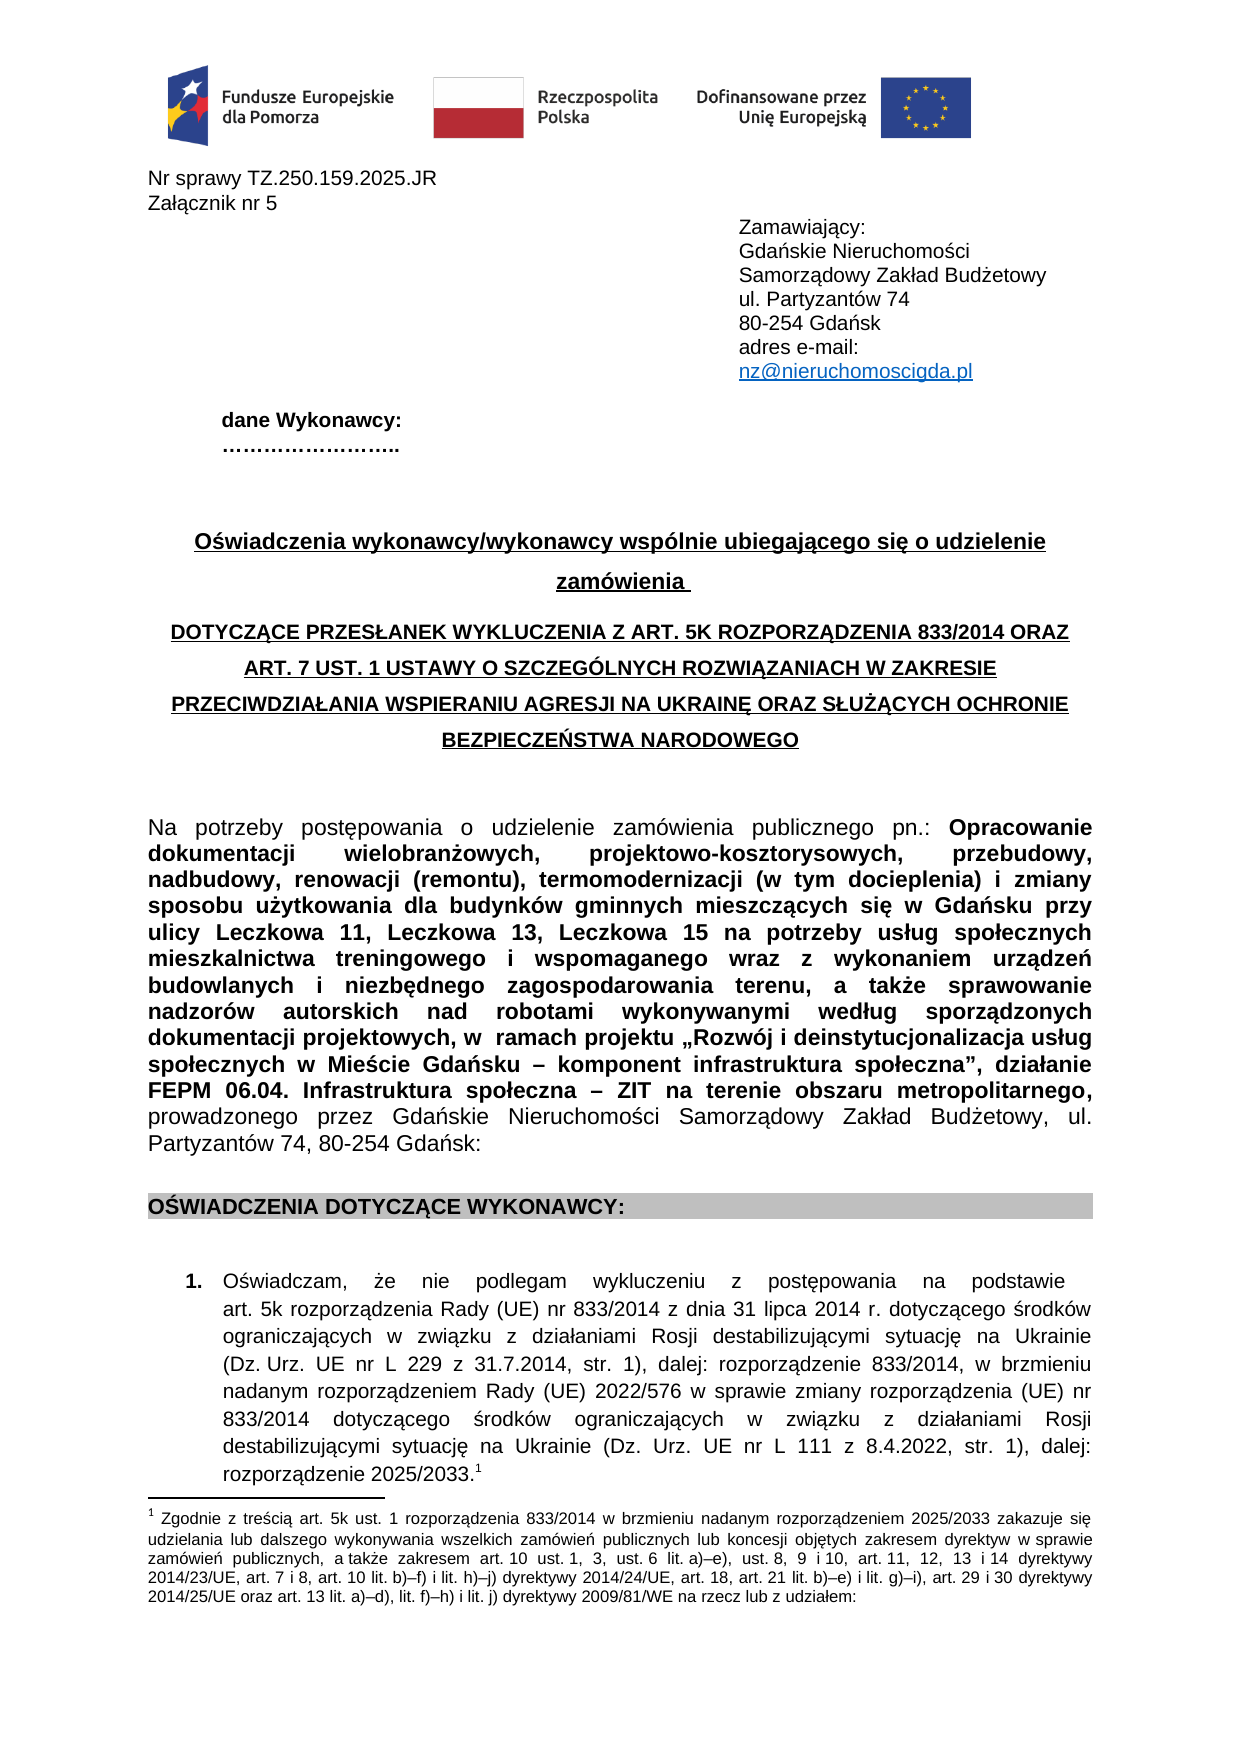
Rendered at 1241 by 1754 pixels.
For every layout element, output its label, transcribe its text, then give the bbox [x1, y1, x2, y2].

text Na potrzeby postępowania o udzielenie zamówienia publicznego pn.: Opracowanie dokumentacji wielobranżowych, projektowo-kosztorysowych, przebudowy, nadbudowy, renowacji (remontu), termomodernizacji (w tym docieplenia) i zmiany sposobu użytkowania dla budynków gminnych mieszczących się w Gdańsku przy ulicy Leczkowa 11, Leczkowa 13, Leczkowa 15 na potrzeby usług społecznych mieszkalnictwa treningowego i wspomaganego wraz z wykonaniem urządzeń budowlanych i niezbędnego zagospodarowania terenu, a także sprawowanie nadzorów autorskich nad robotami wykonywanymi według sporządzonych dokumentacji projektowych, w ramach projektu „Rozwój i deinstytucjonalizacja usług społecznych w Mieście Gdańsku – komponent infrastruktura społeczna”, działanie FEPM 06.04. Infrastruktura społeczna – ZIT na terenie obszaru metropolitarnego, prowadzonego przez Gdańskie Nieruchomości Samorządowy Zakład Budżetowy, ul. Partyzantów 74, 80-254 Gdańsk: [148, 813, 1093, 1156]
text dane Wykonawcy: [148, 408, 1093, 432]
text Zamawiający: [664, 215, 1093, 239]
text Nr sprawy TZ.250.159.2025.JR [148, 165, 1093, 189]
text DOTYCZĄCE PRZESŁANEK WYKLUCZENIA Z ART. 5K ROZPORZĄDZENIA 833/2014 ORAZ ART. 7 UST. 1 USTAWY o szczególnych rozwiązaniach w zakresie przeciwdziałania wspieraniu agresji na Ukrainę oraz służących ochronie bezpieczeństwa narodowego [148, 620, 1093, 751]
text Gdańskie Nieruchomości [664, 239, 1093, 263]
text OŚWIADCZENIA DOTYCZĄCE WYKONAWCY: [148, 1193, 1093, 1219]
text …………………….. [148, 433, 1093, 457]
text Oświadczenia wykonawcy/wykonawcy wspólnie ubiegającego się o udzielenie zamówienia [148, 528, 1093, 594]
text Załącznik nr 5 [148, 191, 1093, 215]
picture [147, 44, 991, 166]
list Oświadczam, że nie podlegam wykluczeniu z postępowania na podstawie art. 5k rozporządzenia Rady (UE) nr 833/2014 z dnia 31 lipca 2014 r. dotyczącego środków ograniczających w związku z działaniami Rosji destabilizującymi sytuację na Ukrainie (Dz. Urz. UE nr L 229 z 31.7.2014, str. 1), dalej: rozporządzenie 833/2014, w brzmieniu nadanym rozporządzeniem Rady (UE) 2022/576 w sprawie zmiany rozporządzenia (UE) nr 833/2014 dotyczącego środków ograniczających w związku z działaniami Rosji destabilizującymi sytuację na Ukrainie (Dz. Urz. UE nr L 111 z 8.4.2022, str. 1), dalej: rozporządzenie 2025/2033. [185, 1269, 1093, 1485]
text Samorządowy Zakład Budżetowy ul. Partyzantów 74 80-254 Gdańsk adres e-mail: nz@nieruchomoscigda.pl [738, 263, 1093, 382]
